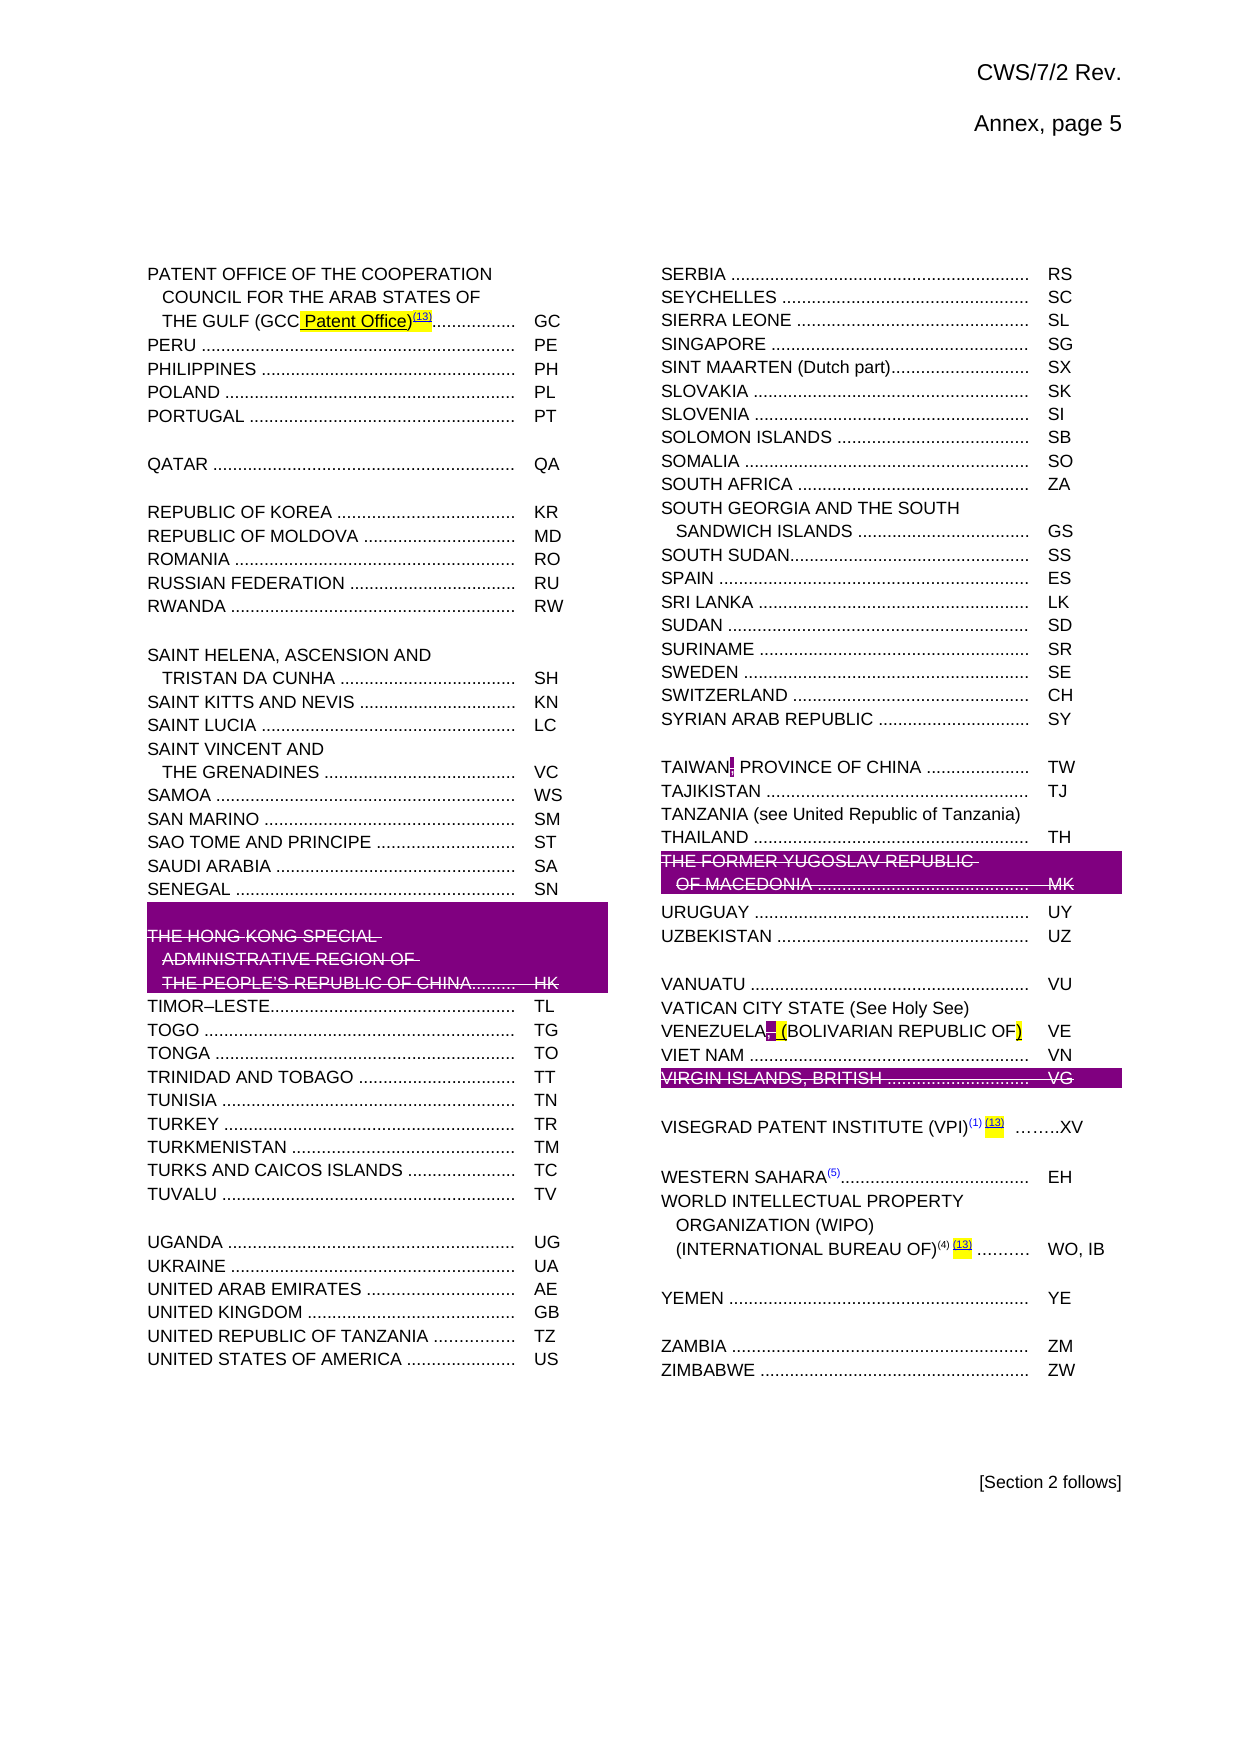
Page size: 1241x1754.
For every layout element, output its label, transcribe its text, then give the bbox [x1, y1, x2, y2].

text SRI LANKA LK [661, 591, 1122, 612]
text SERBIA RS [661, 263, 1122, 284]
text SPAIN ES [661, 568, 1122, 588]
text WESTERN SAHARA(5) EH [661, 1166, 1122, 1188]
text KR [147, 502, 608, 523]
text [Section 2 follows] [147, 1472, 1122, 1492]
text PERU PE [147, 335, 608, 356]
text SAINT VINCENT AND THE VC [147, 738, 608, 782]
text QA [147, 454, 608, 474]
text VIET VN [661, 1044, 1122, 1065]
text UA [147, 1255, 608, 1276]
text TC [147, 1160, 608, 1181]
text PATENT OFFICE OF THE COOPERATION COUNCIL FOR THE ARAB STATES OF THE GULF (GCC Patent Office)(13) GC [147, 263, 608, 332]
text TH [661, 827, 1122, 848]
text SI [661, 404, 1122, 424]
text WORLD INTELLECTUAL PROPERTY ORGANIZATION (WIPO) (INTERNATIONAL BUREAU OF)(4) (13) WO, IB [661, 1191, 1122, 1259]
text VU [661, 974, 1122, 994]
text SWEDEN SE [661, 662, 1122, 682]
text UZ [661, 926, 1122, 946]
text SINT MAARTEN (Dutch part) SX [661, 357, 1122, 377]
text TN [147, 1090, 608, 1110]
text SWITZERLAND CH [661, 685, 1122, 706]
text YE [661, 1288, 1122, 1308]
text SEYCHELLES SC [661, 287, 1122, 307]
text SAUDI ARABIA SA [147, 855, 608, 876]
text ZW [661, 1360, 1122, 1380]
text UG [147, 1232, 608, 1252]
text VATICAN CITY STATE (See Holy See) [661, 998, 1122, 1018]
text POLAND PL [147, 382, 608, 402]
text VIRGIN ISLANDS, BRITISH VG [661, 1068, 1122, 1088]
text WS [147, 785, 608, 806]
text TM [147, 1137, 608, 1157]
text SOUTH GEORGIA AND THE SOUTH SANDWICH GS [661, 498, 1122, 541]
text RU [147, 573, 608, 593]
text TG [147, 1019, 608, 1040]
text ZM [661, 1336, 1122, 1357]
text TJ [661, 780, 1122, 801]
text TV [147, 1183, 608, 1204]
text UNITED ARAB EMIRATES AE [147, 1279, 608, 1299]
text SO [661, 451, 1122, 471]
text SS [661, 544, 1122, 565]
text TIMOR–LESTE TL [147, 996, 608, 1016]
text PT [147, 405, 608, 426]
text VENEZUELA, (BOLIVARIAN REPUBLIC OF) VE [787, 1021, 1016, 1041]
text LC [147, 715, 608, 735]
text TANZANIA (see United Republic of Tanzania) [661, 804, 1122, 824]
text SB [661, 427, 1122, 448]
text THE FORMER YUGOSLAV REPUBLIC OF MACEDONIA MK [661, 851, 1122, 894]
text UNITED TZ [147, 1326, 608, 1346]
text THE HONG KONG SPECIAL ADMINISTRATIVE REGION OF THE PEOPLE’S REPUBLIC OF CHINA HK [147, 926, 608, 993]
text URUGUAY UY [661, 902, 1122, 923]
text SENEGAL SN [147, 879, 608, 899]
text SYRIAN ARAB REPUBLIC SY [661, 708, 1122, 729]
text ZA [661, 474, 1122, 494]
text MD [147, 526, 608, 546]
text RW [147, 596, 608, 616]
text SUDAN SD [661, 615, 1122, 635]
text UNITED STATES OF AMERICA US [147, 1349, 608, 1369]
text SM [147, 808, 608, 829]
text TAIWAN, PROVINCE OF CHINA TW [734, 757, 1122, 777]
text GB [147, 1302, 608, 1323]
text PHILIPPINES PH [147, 358, 608, 379]
text VISEGRAD PATENT INSTITUTE (VPI)(1) (13) …….. XV [661, 1116, 985, 1138]
text TT [147, 1066, 608, 1087]
text SAINT , ASCENSION AND SH [147, 644, 608, 688]
text SINGAPORE SG [661, 333, 1122, 354]
text SURINAME SR [661, 638, 1122, 659]
text SIERRA LEONE SL [661, 310, 1122, 331]
text RO [147, 549, 608, 569]
text TO [147, 1043, 608, 1063]
text SLOVAKIA SK [661, 380, 1122, 401]
text TR [147, 1113, 608, 1134]
text KN [147, 691, 608, 712]
